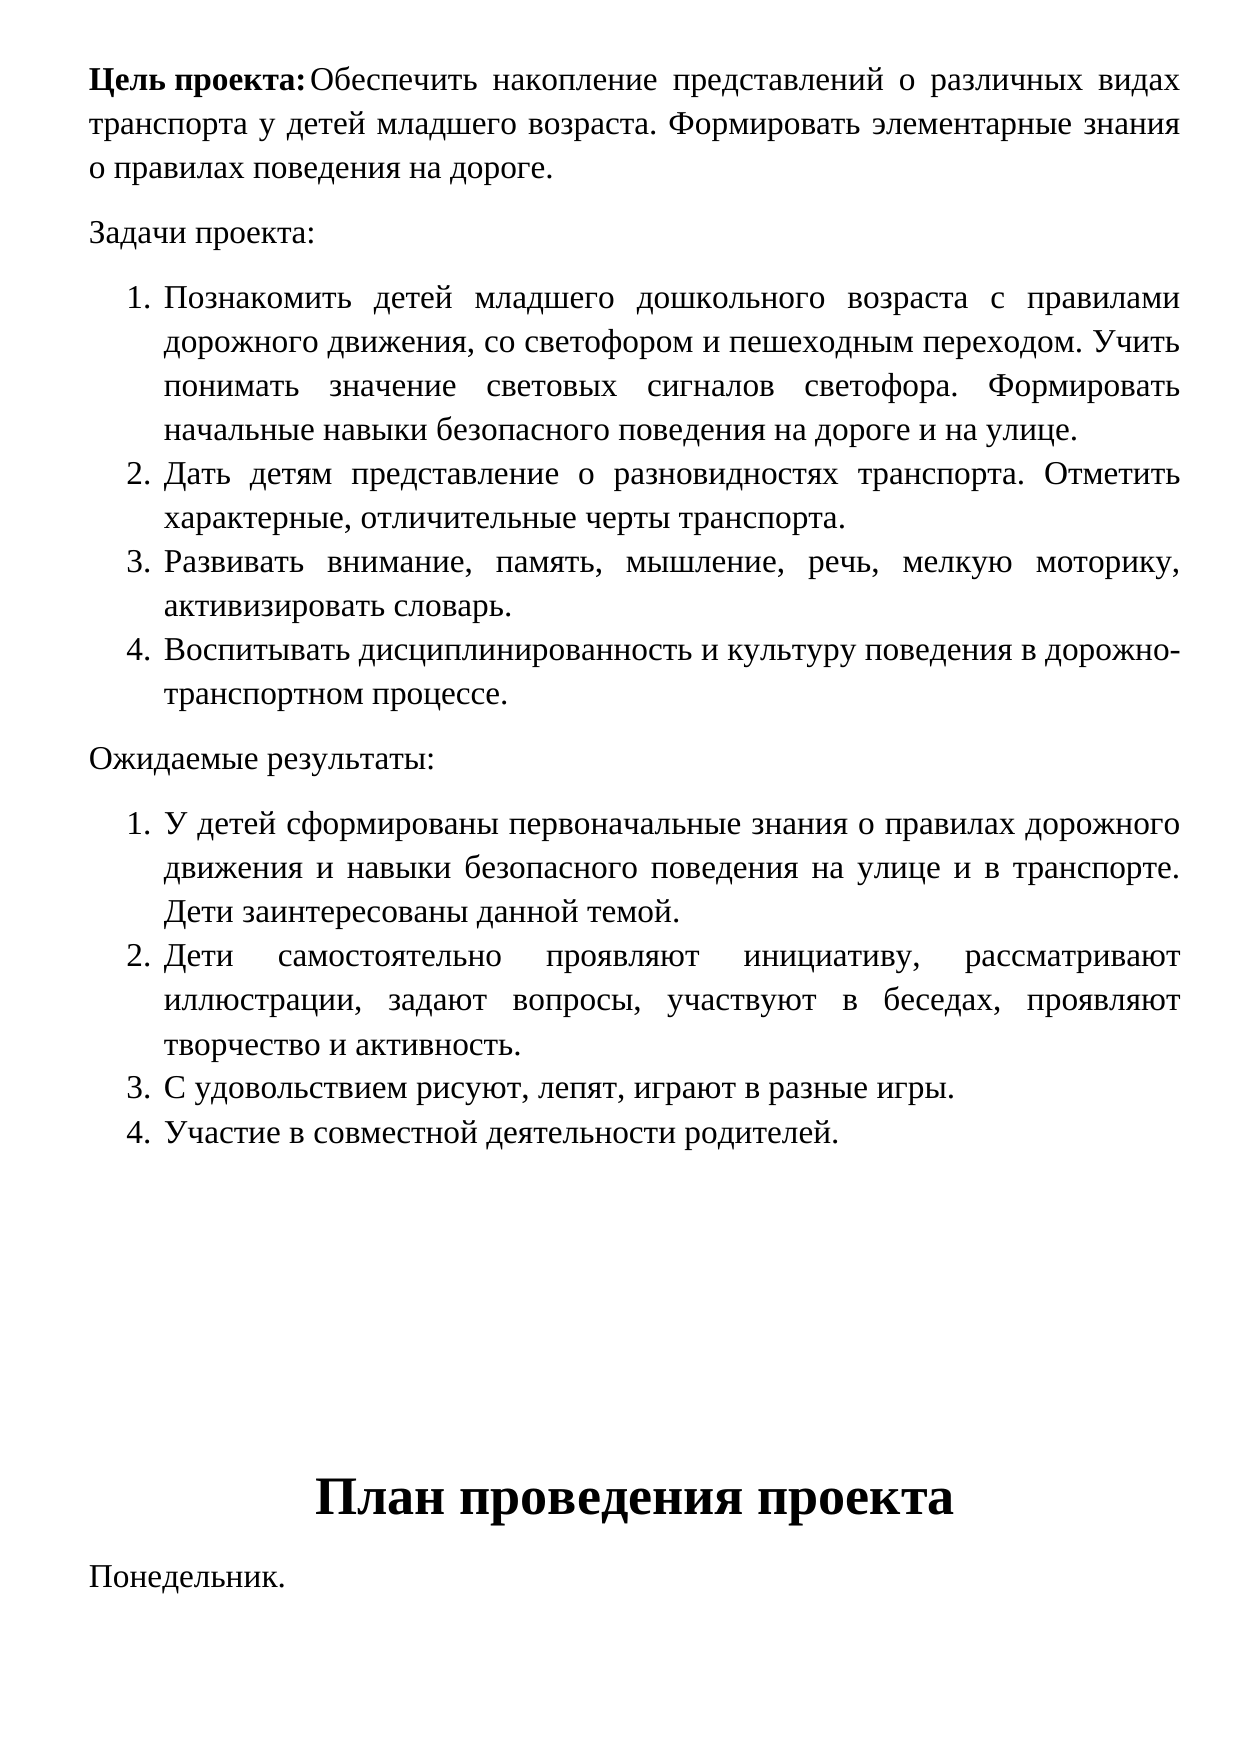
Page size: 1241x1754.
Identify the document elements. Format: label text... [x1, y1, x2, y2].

list Воспитывать дисциплинированность и культуру поведения в дорожно-транспортном процессе. [126, 629, 1181, 712]
text Ожидаемые результаты: [89, 738, 1181, 777]
list Участие в совместной деятельности родителей. [126, 1112, 1181, 1150]
list У детей сформированы первоначальные знания о правилах дорожного движения и навыки безопасного поведения на улице и в транспорте. Дети заинтересованы данной темой. [126, 803, 1181, 930]
list Познакомить детей младшего дошкольного возраста с правилами дорожного движения, со светофором и пешеходным переходом. Учить понимать значение световых сигналов светофора. Формировать начальные навыки безопасного поведения на дороге и на улице. [126, 277, 1181, 448]
list Дети самостоятельно проявляют инициативу, рассматривают иллюстрации, задают вопросы, участвуют в беседах, проявляют творчество и активность. [126, 936, 1181, 1062]
text Цель проекта: Обеспечить накопление представлений о различных видах транспорта у детей младшего возраста. Формировать элементарные знания о правилах поведения на дороге. [89, 59, 1181, 186]
text План проведения проекта [89, 1464, 1181, 1526]
text Понедельник. [89, 1556, 1181, 1594]
text Задачи проекта: [89, 212, 1181, 251]
list Дать детям представление о разновидностях транспорта. Отметить характерные, отличительные черты транспорта. [126, 453, 1181, 536]
list С удовольствием рисуют, лепят, играют в разные игры. [126, 1068, 1181, 1106]
list Развивать внимание, память, мышление, речь, мелкую моторику, активизировать словарь. [126, 541, 1181, 624]
